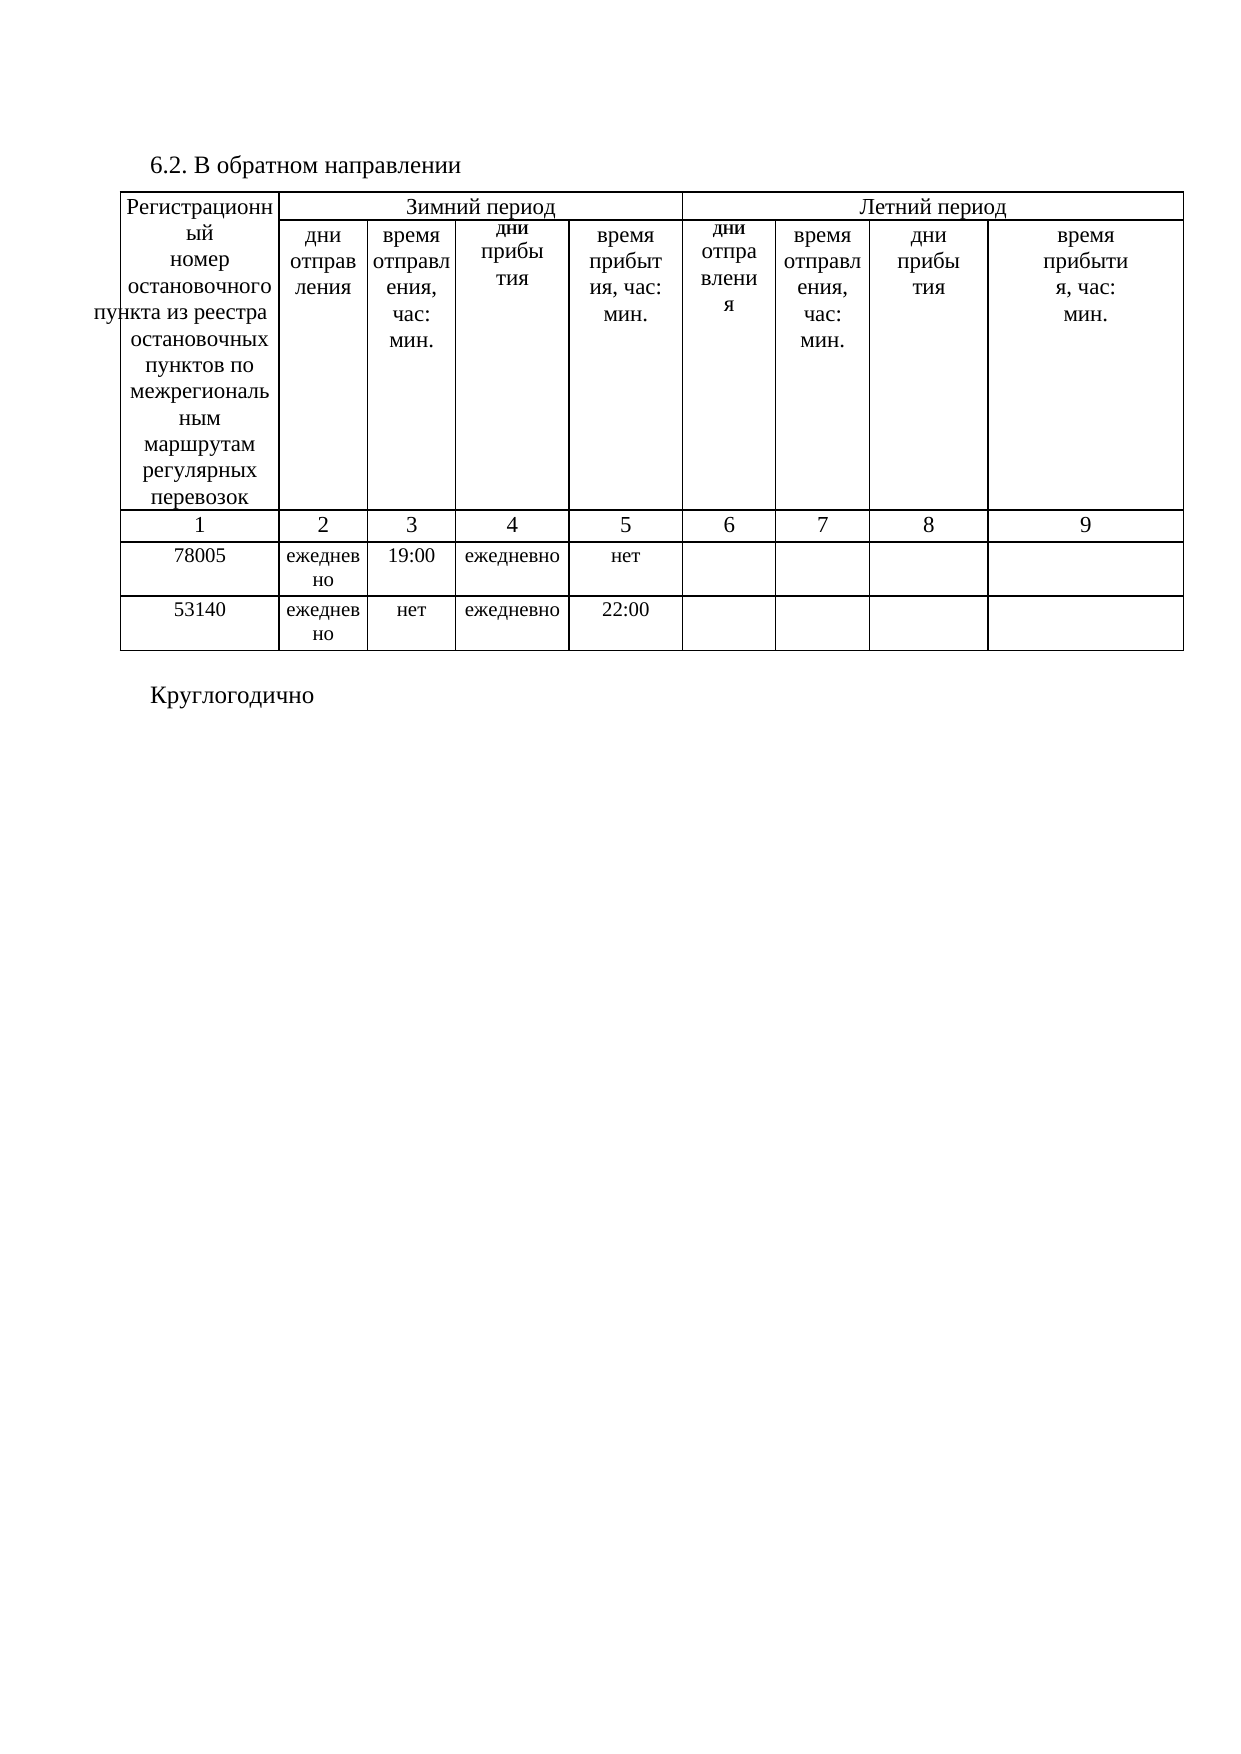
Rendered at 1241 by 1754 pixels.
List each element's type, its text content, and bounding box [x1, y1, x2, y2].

table_cell ежедневно [456, 543, 568, 595]
table_cell нет [570, 543, 682, 595]
table_cell [683, 543, 775, 595]
table_cell [989, 597, 1183, 650]
text Круглогодично [150, 680, 1090, 709]
table_cell [870, 543, 987, 595]
table_cell 2 [280, 511, 367, 541]
table_cell [776, 597, 869, 650]
table_cell 6 [683, 511, 775, 541]
table_cell время прибыт ия, час: мин. [570, 221, 682, 509]
table_cell ДНИ прибы тия [456, 221, 568, 509]
table_cell 9 [989, 511, 1183, 541]
table_cell дни отправ ления [280, 221, 367, 509]
table_cell 78005 [121, 543, 278, 595]
table_cell [989, 543, 1183, 595]
table_cell 8 [870, 511, 987, 541]
table_cell время отправл ения, час: мин. [776, 221, 869, 509]
table_cell 7 [776, 511, 869, 541]
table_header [121, 193, 278, 509]
table_cell 4 [456, 511, 568, 541]
table_cell [776, 543, 869, 595]
table_cell ежедневно [280, 597, 367, 650]
table_cell 5 [570, 511, 682, 541]
table_cell 53140 [121, 597, 278, 650]
table_cell [870, 597, 987, 650]
table_cell 19:00 [368, 543, 455, 595]
table_cell 22:00 [570, 597, 682, 650]
table_cell 3 [368, 511, 455, 541]
table_header Зимний период [280, 193, 682, 219]
table_cell нет [368, 597, 455, 650]
table_cell время отправл ения, час: мин. [368, 221, 455, 509]
table_cell ежедневно [280, 543, 367, 595]
table_cell дни прибы тия [870, 221, 987, 509]
table_cell ДНИ отпра влени я [683, 221, 775, 509]
text 6.2. В обратном направлении [150, 150, 1090, 179]
table_cell 1 [121, 511, 278, 541]
table_cell время прибыти я, час: мин. [989, 221, 1183, 509]
table_cell ежедневно [456, 597, 568, 650]
table_header Летний период [683, 193, 1183, 219]
table_cell [683, 597, 775, 650]
